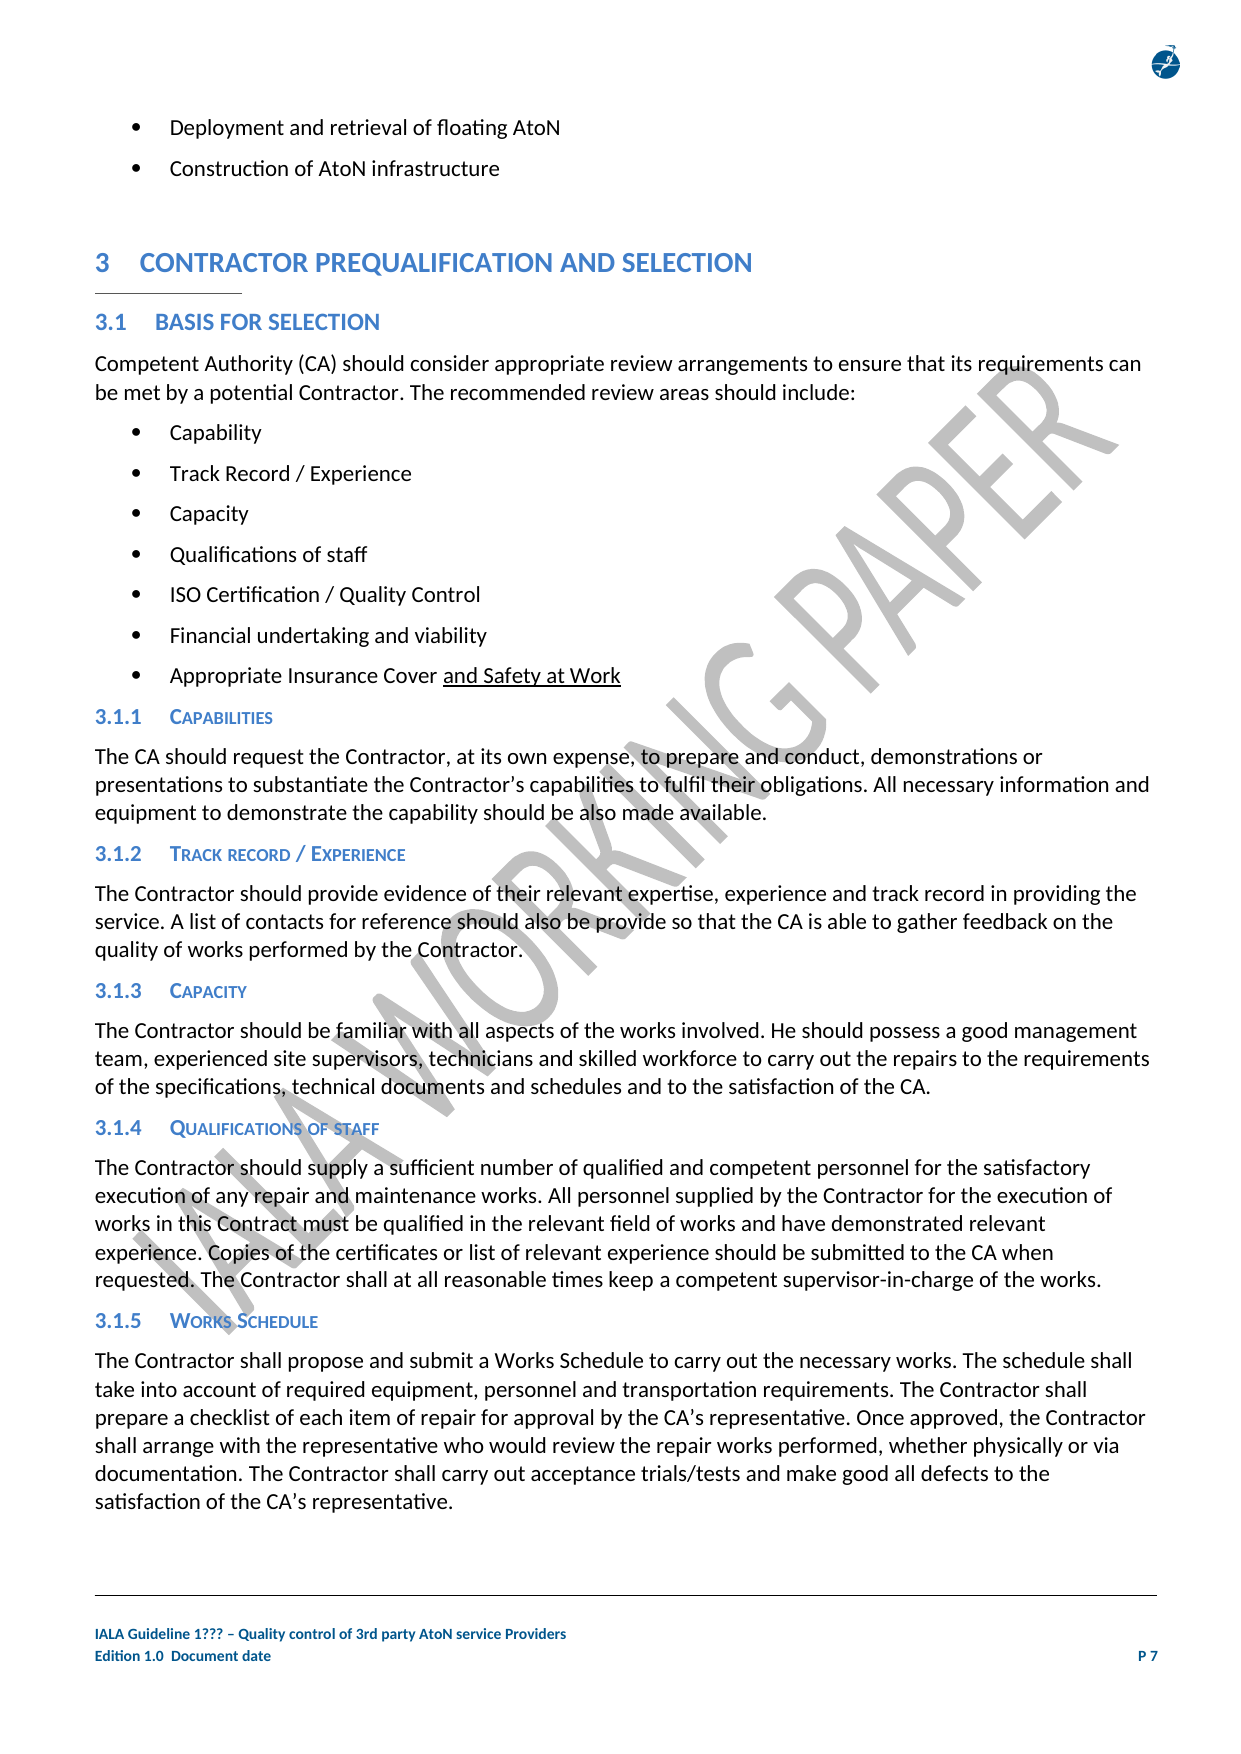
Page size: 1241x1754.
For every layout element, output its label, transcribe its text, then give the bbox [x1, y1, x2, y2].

list Financial undertaking and viability [132, 621, 1157, 649]
text Competent Authority (CA) should consider appropriate review arrangements to ensure that its requirements can be met by a potential Contractor. The recommended review areas should include: [94, 349, 1157, 406]
text The Contractor should be familiar with all aspects of the works involved. He should possess a good management team, experienced site supervisors, technicians and skilled workforce to carry out the repairs to the requirements of the specifications, technical documents and schedules and to the satisfaction of the CA. [94, 1016, 1157, 1101]
text The Contractor shall propose and submit a Works Schedule to carry out the necessary works. The schedule shall take into account of required equipment, personnel and transportation requirements. The Contractor shall prepare a checklist of each item of repair for approval by the CA’s representative. Once approved, the Contractor shall arrange with the representative who would review the repair works performed, whether physically or via documentation. The Contractor shall carry out acceptance trials/tests and make good all defects to the satisfaction of the CA’s representative. [94, 1347, 1157, 1515]
subtitle Basis for selection [94, 307, 1084, 337]
list Construction of AtoN infrastructure [132, 154, 1157, 182]
list ISO Certification / Quality Control [132, 580, 1157, 608]
subtitle Capacity [94, 976, 1157, 1004]
list Qualifications of staff [132, 540, 1157, 568]
list Deployment and retrieval of floating AtoN [132, 113, 1157, 142]
list Capacity [132, 499, 1157, 527]
list Track Record / Experience [132, 459, 1157, 487]
text The Contractor should supply a sufficient number of qualified and competent personnel for the satisfactory execution of any repair and maintenance works. All personnel supplied by the Contractor for the execution of works in this Contract must be qualified in the relevant field of works and have demonstrated relevant experience. Copies of the certificates or list of relevant experience should be submitted to the CA when requested. The Contractor shall at all reasonable times keep a competent supervisor-in-charge of the works. [94, 1153, 1157, 1294]
list Capability [132, 418, 1157, 446]
subtitle Track record / Experience [94, 839, 1157, 867]
subtitle Works Schedule [94, 1306, 1157, 1334]
text The CA should request the Contractor, at its own expense, to prepare and conduct, demonstrations or presentations to substantiate the Contractor’s capabilities to fulfil their obligations. All necessary information and equipment to demonstrate the capability should be also made available. [94, 742, 1157, 826]
text The Contractor should provide evidence of their relevant expertise, experience and track record in providing the service. A list of contacts for reference should also be provide so that the CA is able to gather feedback on the quality of works performed by the Contractor. [94, 879, 1157, 963]
subtitle Contractor prequalification and selection [94, 244, 1157, 279]
list Appropriate Insurance Cover and Safety at Work [132, 661, 1157, 689]
subtitle Qualifications of staff [94, 1113, 1157, 1141]
subtitle Capabilities [94, 702, 1157, 730]
picture [1120, 0, 1239, 114]
